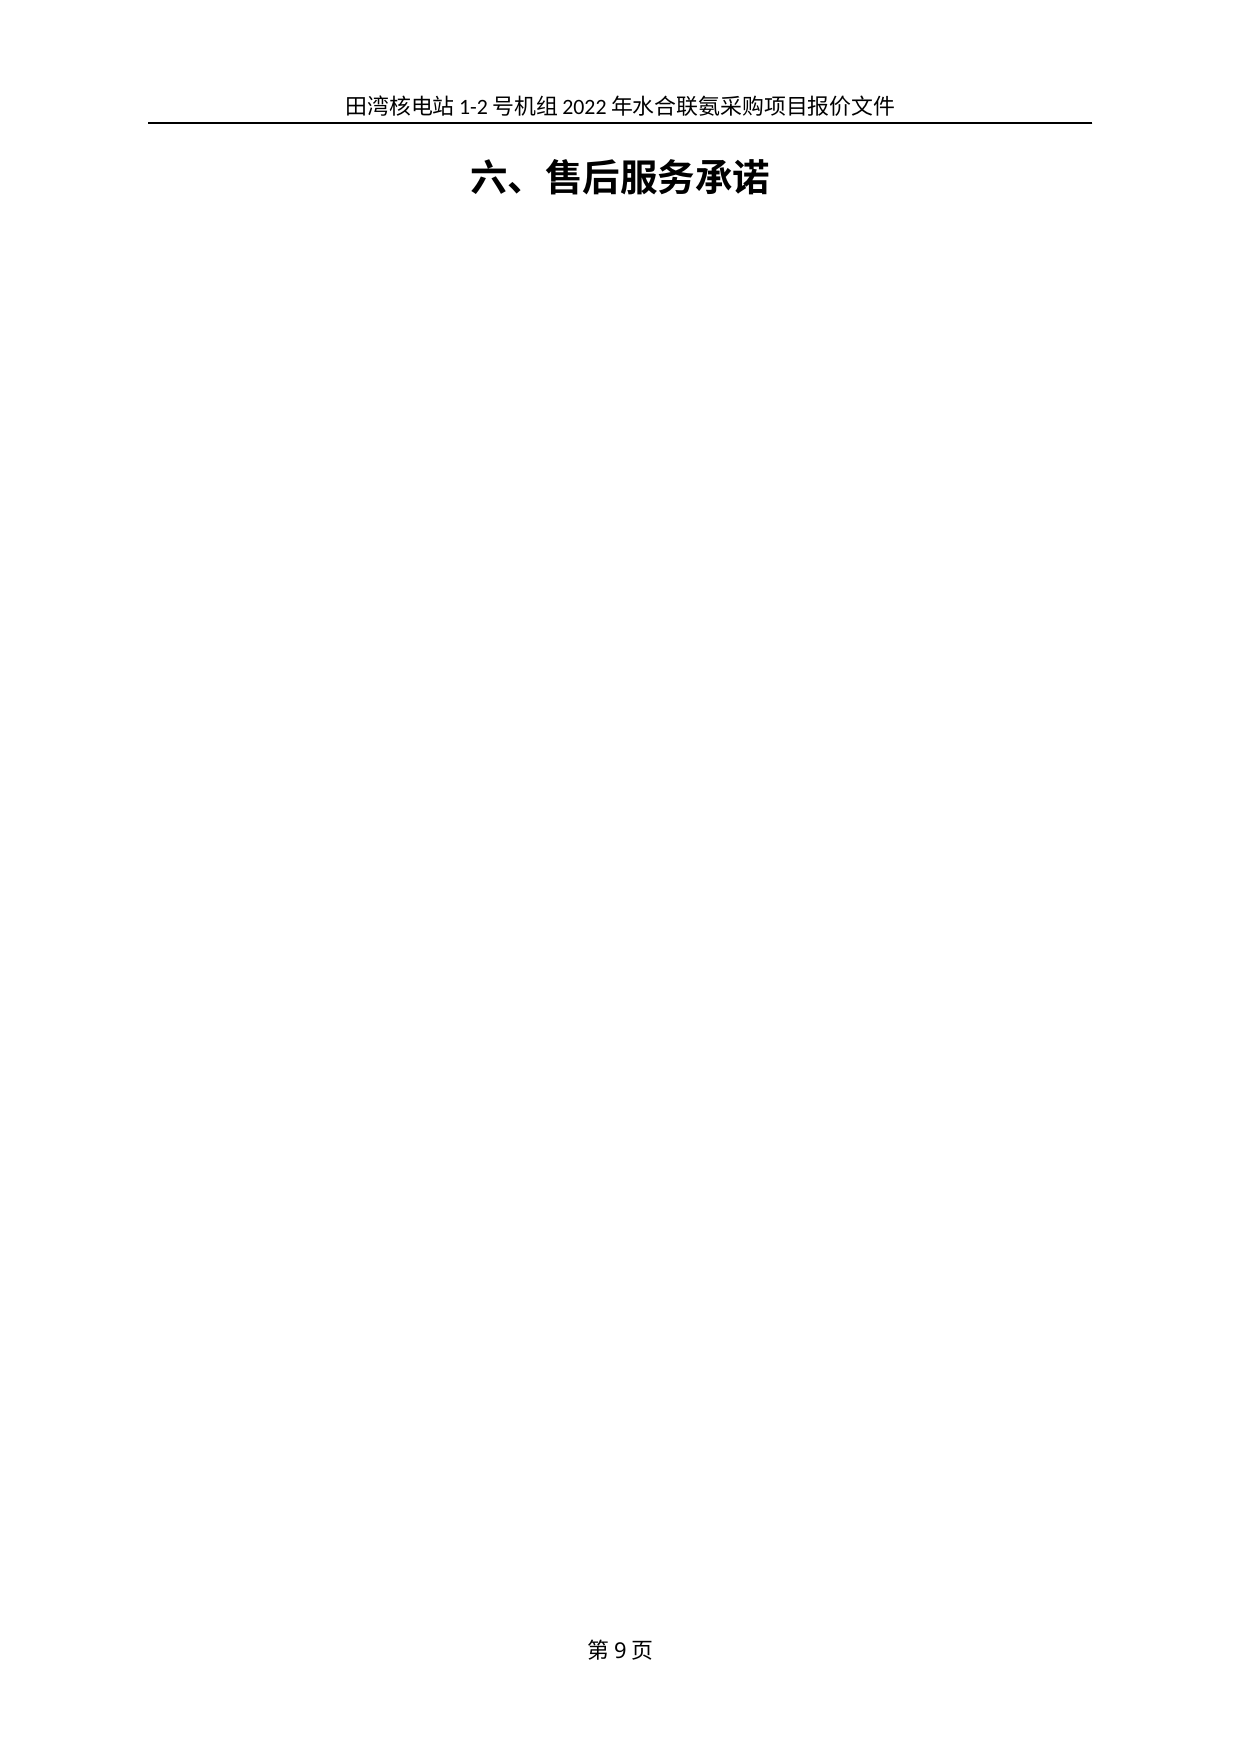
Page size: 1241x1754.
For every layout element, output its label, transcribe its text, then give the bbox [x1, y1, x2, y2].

text 六、售后服务承诺 [148, 148, 1092, 202]
